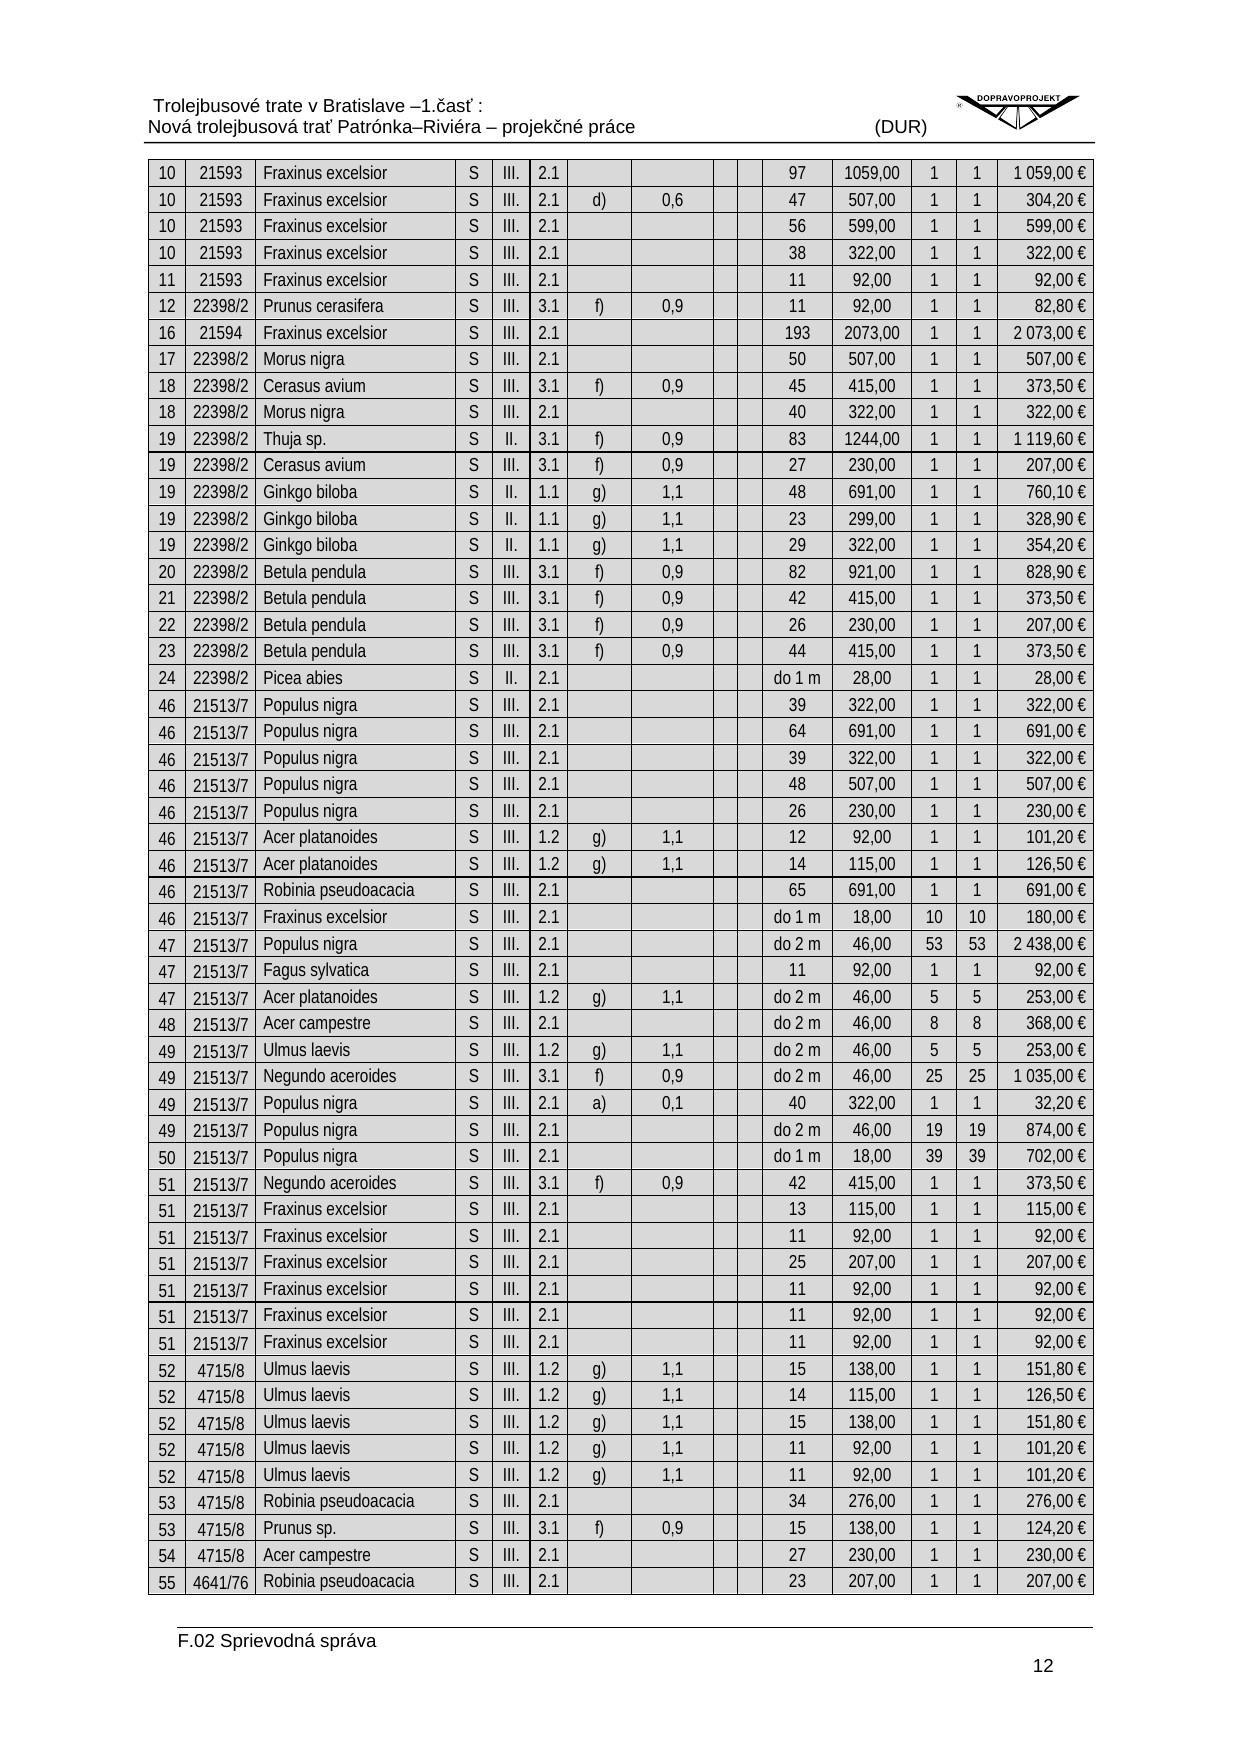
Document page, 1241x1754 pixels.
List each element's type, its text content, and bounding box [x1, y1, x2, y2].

table_cell Fraxinus excelsior [256, 320, 455, 345]
table_cell S [456, 957, 492, 983]
table_cell S [456, 479, 492, 504]
table_cell [714, 479, 737, 504]
table_cell g) [568, 824, 631, 850]
table_cell II. [493, 506, 529, 531]
table_cell Ginkgo biloba [256, 532, 455, 558]
table_cell 1 [957, 1090, 997, 1115]
table_cell III. [493, 1329, 529, 1354]
table_cell [714, 984, 737, 1009]
table_cell 21513/7 [186, 745, 255, 770]
table_cell 28,00 € [998, 665, 1093, 690]
table_cell [568, 771, 631, 797]
table_cell S [456, 1170, 492, 1195]
table_cell 1 [912, 399, 956, 425]
table_cell 691,00 [833, 479, 911, 504]
table_cell 47 [149, 931, 185, 956]
table_cell [714, 1090, 737, 1115]
table_cell III. [493, 1515, 529, 1540]
table_cell [738, 878, 762, 903]
table_cell Acer platanoides [256, 851, 455, 876]
table_cell Populus nigra [256, 691, 455, 717]
table_cell 180,00 € [998, 904, 1093, 929]
table_cell 1 [912, 1462, 956, 1487]
table_cell [738, 1462, 762, 1487]
table_cell 1 [957, 665, 997, 690]
table_cell 1 [912, 1329, 956, 1354]
table_cell 253,00 € [998, 984, 1093, 1009]
table_cell 4715/8 [186, 1515, 255, 1540]
table_cell 22398/2 [186, 532, 255, 558]
table_cell 23 [149, 638, 185, 664]
table_cell 5 [912, 984, 956, 1009]
table_cell [738, 1037, 762, 1062]
table_cell do 2 m [763, 1037, 832, 1062]
table_cell g) [568, 1409, 631, 1434]
table_cell [714, 1356, 737, 1381]
table_cell Ulmus laevis [256, 1409, 455, 1434]
table_cell f) [568, 638, 631, 664]
table_cell [714, 240, 737, 265]
table_cell [714, 399, 737, 425]
table_cell [738, 984, 762, 1009]
table_cell Betula pendula [256, 638, 455, 664]
table_cell [738, 213, 762, 239]
table_cell S [456, 824, 492, 850]
table_cell 53 [149, 1488, 185, 1514]
table_cell [714, 612, 737, 637]
table_cell Robinia pseudoacacia [256, 1488, 455, 1514]
table_cell [568, 1196, 631, 1222]
table_cell 3.1 [531, 426, 567, 451]
table_cell 126,50 € [998, 851, 1093, 876]
table_cell 3.1 [531, 1515, 567, 1540]
table_cell [714, 1010, 737, 1036]
table_cell 18 [149, 399, 185, 425]
table_cell 2.1 [531, 931, 567, 956]
table_cell 19 [149, 506, 185, 531]
table_cell [632, 1329, 713, 1354]
table_cell 1 [912, 266, 956, 292]
table_cell do 2 m [763, 1116, 832, 1142]
table_cell 46,00 [833, 1063, 911, 1089]
table_cell [714, 1063, 737, 1089]
table_cell 1 [957, 1356, 997, 1381]
table_cell 1,1 [632, 506, 713, 531]
table_cell 92,00 [833, 957, 911, 983]
table_cell [738, 1010, 762, 1036]
table_cell [714, 1515, 737, 1540]
table_cell Ulmus laevis [256, 1037, 455, 1062]
table_cell [568, 240, 631, 265]
table_cell 15 [763, 1356, 832, 1381]
table_cell 1 [957, 612, 997, 637]
table_cell 92,00 [833, 293, 911, 318]
table_cell 599,00 [833, 213, 911, 239]
table_cell 21513/7 [186, 1037, 255, 1062]
table_cell 415,00 [833, 373, 911, 398]
table_cell 691,00 [833, 718, 911, 743]
table_cell 11 [763, 1276, 832, 1301]
table_cell 92,00 [833, 824, 911, 850]
table_cell [738, 798, 762, 823]
table_cell 1 [912, 612, 956, 637]
table_cell [568, 160, 631, 186]
table_cell 1 [957, 426, 997, 451]
table_cell 46 [149, 691, 185, 717]
table_cell 11 [763, 1329, 832, 1354]
table_cell Fraxinus excelsior [256, 187, 455, 212]
table_cell 151,80 € [998, 1356, 1093, 1381]
table_cell [632, 240, 713, 265]
table_cell 46 [149, 824, 185, 850]
table_cell III. [493, 984, 529, 1009]
table_cell [714, 559, 737, 584]
table_cell 207,00 € [998, 1249, 1093, 1275]
table_cell do 1 m [763, 665, 832, 690]
table_cell III. [493, 957, 529, 983]
table_cell 4641/76 [186, 1568, 255, 1593]
table_cell [568, 1116, 631, 1142]
table_cell III. [493, 320, 529, 345]
table_cell S [456, 1090, 492, 1115]
table_cell [714, 1276, 737, 1301]
table_cell [714, 771, 737, 797]
table_cell 3.1 [531, 638, 567, 664]
table_cell 1,1 [632, 1409, 713, 1434]
table_cell [568, 1568, 631, 1593]
table_cell [632, 1276, 713, 1301]
table_cell g) [568, 984, 631, 1009]
table_cell Acer campestre [256, 1010, 455, 1036]
table_cell 1 [912, 1170, 956, 1195]
table_cell 2.1 [531, 1488, 567, 1514]
table_cell III. [493, 559, 529, 584]
table_cell Ulmus laevis [256, 1356, 455, 1381]
table_cell 1.2 [531, 1037, 567, 1062]
table_cell 921,00 [833, 559, 911, 584]
table_cell 101,20 € [998, 1462, 1093, 1487]
table_cell 16 [149, 320, 185, 345]
table_cell III. [493, 1435, 529, 1461]
table_cell S [456, 878, 492, 903]
table_cell 47 [149, 957, 185, 983]
table_cell g) [568, 532, 631, 558]
table_cell 11 [763, 957, 832, 983]
table_cell 52 [149, 1435, 185, 1461]
table_cell 507,00 [833, 771, 911, 797]
table_cell 115,00 [833, 851, 911, 876]
table_cell 19 [149, 532, 185, 558]
table_cell 22398/2 [186, 612, 255, 637]
table_cell III. [493, 1090, 529, 1115]
table_cell 21 [149, 585, 185, 611]
table_cell 46 [149, 798, 185, 823]
table_cell [714, 957, 737, 983]
table_cell 115,00 € [998, 1196, 1093, 1222]
table_cell 101,20 € [998, 1435, 1093, 1461]
table_cell 2.1 [531, 878, 567, 903]
table_cell S [456, 612, 492, 637]
table_cell 1 [957, 453, 997, 478]
table_cell [714, 373, 737, 398]
table_cell [632, 691, 713, 717]
table_cell [738, 320, 762, 345]
table_cell S [456, 1223, 492, 1248]
table_cell 1 [912, 293, 956, 318]
table_cell 373,50 € [998, 638, 1093, 664]
table_cell 115,00 [833, 1382, 911, 1408]
table_cell 1 [912, 691, 956, 717]
table_cell III. [493, 1063, 529, 1089]
table_cell Populus nigra [256, 798, 455, 823]
table_cell [738, 1223, 762, 1248]
table_cell Negundo aceroides [256, 1063, 455, 1089]
table_cell III. [493, 851, 529, 876]
table_cell 1 [957, 1488, 997, 1514]
table_cell 1 [957, 532, 997, 558]
table_cell 1 [912, 506, 956, 531]
table_cell 828,90 € [998, 559, 1093, 584]
table_cell 46,00 [833, 931, 911, 956]
table_cell 51 [149, 1223, 185, 1248]
table_cell [738, 665, 762, 690]
table_cell 115,00 [833, 1196, 911, 1222]
table_cell S [456, 1329, 492, 1354]
table_cell [714, 1541, 737, 1567]
table_cell 54 [149, 1541, 185, 1567]
table_cell [738, 1249, 762, 1275]
table_cell 34 [763, 1488, 832, 1514]
table_cell [568, 1010, 631, 1036]
table_cell 38 [763, 240, 832, 265]
table_cell [714, 1435, 737, 1461]
table_cell [738, 931, 762, 956]
table_cell [632, 1541, 713, 1567]
table_cell 11 [763, 266, 832, 292]
table_cell 92,00 [833, 1223, 911, 1248]
table_cell 1 [912, 1435, 956, 1461]
table_cell 2.1 [531, 1329, 567, 1354]
table_cell 1 [957, 506, 997, 531]
table_cell S [456, 798, 492, 823]
table_cell f) [568, 1170, 631, 1195]
table_cell 2.1 [531, 771, 567, 797]
table_cell 1 [957, 1249, 997, 1275]
table_cell [738, 851, 762, 876]
table_cell [632, 771, 713, 797]
table_cell 92,00 € [998, 957, 1093, 983]
table_cell S [456, 1276, 492, 1301]
table_cell Ulmus laevis [256, 1435, 455, 1461]
table_cell [738, 612, 762, 637]
table_cell 207,00 € [998, 1568, 1093, 1593]
table_cell [738, 691, 762, 717]
table_cell 3.1 [531, 585, 567, 611]
table_cell [738, 266, 762, 292]
table_cell 1 [912, 957, 956, 983]
table_cell g) [568, 1462, 631, 1487]
table_cell 28,00 [833, 665, 911, 690]
table_cell 1 [912, 1303, 956, 1328]
table_cell [738, 506, 762, 531]
table_cell 46 [149, 771, 185, 797]
table_cell 2.1 [531, 320, 567, 345]
table_cell 92,00 [833, 1276, 911, 1301]
table_cell [568, 346, 631, 372]
table_cell [714, 1568, 737, 1593]
table_cell [738, 346, 762, 372]
table_cell 2 073,00 € [998, 320, 1093, 345]
table_cell 507,00 € [998, 346, 1093, 372]
table_cell 4715/8 [186, 1356, 255, 1381]
table_cell 44 [763, 638, 832, 664]
table_cell 1 [912, 665, 956, 690]
table_cell 1.2 [531, 1356, 567, 1381]
table_cell [632, 665, 713, 690]
table_cell do 2 m [763, 1010, 832, 1036]
table_cell [714, 1170, 737, 1195]
table_cell 1 [912, 532, 956, 558]
table_cell 1 [957, 1170, 997, 1195]
table_cell 21513/7 [186, 1249, 255, 1275]
table_cell 1.1 [531, 532, 567, 558]
table_cell [632, 160, 713, 186]
table_cell 14 [763, 851, 832, 876]
table_cell [714, 1303, 737, 1328]
table_cell S [456, 160, 492, 186]
table_cell 21513/7 [186, 1116, 255, 1142]
table_cell 21513/7 [186, 771, 255, 797]
table_cell 1 [912, 320, 956, 345]
table_cell 2.1 [531, 1223, 567, 1248]
table_cell 21513/7 [186, 691, 255, 717]
table_cell [738, 638, 762, 664]
table_cell f) [568, 1063, 631, 1089]
table_cell Ginkgo biloba [256, 506, 455, 531]
table_cell f) [568, 373, 631, 398]
table_cell 52 [149, 1382, 185, 1408]
table_cell 1 [912, 1356, 956, 1381]
table_cell [738, 240, 762, 265]
table_cell S [456, 1143, 492, 1168]
table_cell III. [493, 1488, 529, 1514]
table_cell 1 [957, 718, 997, 743]
table_cell 46 [149, 878, 185, 903]
table_cell 1 [957, 160, 997, 186]
table_cell 2.1 [531, 213, 567, 239]
table_cell III. [493, 373, 529, 398]
table_cell 19 [149, 426, 185, 451]
table_cell 26 [763, 612, 832, 637]
table_cell [632, 878, 713, 903]
table_cell III. [493, 585, 529, 611]
table_cell III. [493, 931, 529, 956]
table_cell [738, 187, 762, 212]
table_cell S [456, 453, 492, 478]
table_cell 2.1 [531, 691, 567, 717]
table_cell [714, 1249, 737, 1275]
table_cell 49 [149, 1063, 185, 1089]
table_cell 10 [149, 187, 185, 212]
table_cell 1 [912, 559, 956, 584]
table_cell [714, 1143, 737, 1168]
table_cell 21513/7 [186, 1010, 255, 1036]
table_cell 11 [763, 1303, 832, 1328]
table_cell 92,00 [833, 1435, 911, 1461]
table_cell 1 [957, 878, 997, 903]
table_cell [738, 1515, 762, 1540]
table_cell S [456, 1356, 492, 1381]
table_cell III. [493, 1249, 529, 1275]
table_cell Betula pendula [256, 612, 455, 637]
table_cell 19 [912, 1116, 956, 1142]
table_cell [714, 824, 737, 850]
table_cell 92,00 € [998, 1276, 1093, 1301]
table_cell [632, 1488, 713, 1514]
table_cell III. [493, 453, 529, 478]
table_cell 0,9 [632, 453, 713, 478]
table_cell 1 [957, 373, 997, 398]
table_cell 22398/2 [186, 585, 255, 611]
table_cell [738, 453, 762, 478]
table_cell 22398/2 [186, 346, 255, 372]
table_cell 2.1 [531, 240, 567, 265]
table_cell 230,00 € [998, 798, 1093, 823]
table_cell S [456, 851, 492, 876]
table_cell 230,00 [833, 453, 911, 478]
table_cell 0,9 [632, 1515, 713, 1540]
table_cell III. [493, 1541, 529, 1567]
table_cell 1 [957, 638, 997, 664]
table_cell Fraxinus excelsior [256, 1196, 455, 1222]
table_cell [714, 320, 737, 345]
table_cell 1 [957, 187, 997, 212]
table_cell [714, 638, 737, 664]
table_cell 64 [763, 718, 832, 743]
table_cell [568, 904, 631, 929]
table_cell 1.2 [531, 851, 567, 876]
table_cell S [456, 1568, 492, 1593]
table_cell Ulmus laevis [256, 1462, 455, 1487]
table_cell III. [493, 213, 529, 239]
table_cell 92,00 € [998, 1303, 1093, 1328]
table_cell [568, 399, 631, 425]
table_cell [714, 1382, 737, 1408]
table_cell Fraxinus excelsior [256, 904, 455, 929]
table_cell 21513/7 [186, 931, 255, 956]
table_cell 1,1 [632, 1435, 713, 1461]
table_cell S [456, 1037, 492, 1062]
table_cell 21513/7 [186, 1170, 255, 1195]
table_cell 47 [149, 984, 185, 1009]
table_cell [568, 665, 631, 690]
table_cell 1 [957, 1462, 997, 1487]
table_cell S [456, 213, 492, 239]
table_cell 599,00 € [998, 213, 1093, 239]
table_cell II. [493, 665, 529, 690]
table_cell S [456, 1409, 492, 1434]
table_cell S [456, 399, 492, 425]
table_cell 0,9 [632, 1063, 713, 1089]
table_cell 322,00 € [998, 691, 1093, 717]
table_cell S [456, 1063, 492, 1089]
table_cell III. [493, 1462, 529, 1487]
table_cell Robinia pseudoacacia [256, 878, 455, 903]
table_cell 276,00 [833, 1488, 911, 1514]
table_cell 1 [957, 798, 997, 823]
table_cell 2.1 [531, 1116, 567, 1142]
table_cell f) [568, 453, 631, 478]
table_cell 1059,00 [833, 160, 911, 186]
table_cell 207,00 € [998, 453, 1093, 478]
table_cell 230,00 € [998, 1541, 1093, 1567]
table_cell g) [568, 506, 631, 531]
table_cell 207,00 € [998, 612, 1093, 637]
table_cell 21513/7 [186, 1276, 255, 1301]
table_cell [568, 320, 631, 345]
table_cell 22398/2 [186, 479, 255, 504]
table_cell 1.1 [531, 479, 567, 504]
table_cell 11 [149, 266, 185, 292]
table_cell 1 [912, 798, 956, 823]
table_cell 49 [149, 1116, 185, 1142]
table_cell [714, 904, 737, 929]
table_cell 22398/2 [186, 559, 255, 584]
table_cell Morus nigra [256, 399, 455, 425]
table_cell 92,00 [833, 266, 911, 292]
table_cell 322,00 [833, 532, 911, 558]
table_cell 10 [149, 240, 185, 265]
table_cell Prunus sp. [256, 1515, 455, 1540]
table_cell 322,00 € [998, 240, 1093, 265]
table_cell 507,00 € [998, 771, 1093, 797]
table_cell 1.2 [531, 1409, 567, 1434]
table_cell III. [493, 691, 529, 717]
table_cell [738, 1276, 762, 1301]
table_cell f) [568, 426, 631, 451]
table_cell 1.2 [531, 1435, 567, 1461]
table_cell 2.1 [531, 1090, 567, 1115]
table_cell [738, 771, 762, 797]
table_cell III. [493, 798, 529, 823]
table_cell [632, 1249, 713, 1275]
table_cell 4715/8 [186, 1488, 255, 1514]
table_cell [632, 1568, 713, 1593]
table_cell 2.1 [531, 1249, 567, 1275]
table_cell 22398/2 [186, 453, 255, 478]
table_cell 65 [763, 878, 832, 903]
table_cell III. [493, 160, 529, 186]
table_cell 1 [957, 399, 997, 425]
table_cell Thuja sp. [256, 426, 455, 451]
table_cell 11 [763, 1462, 832, 1487]
table_cell Populus nigra [256, 771, 455, 797]
table_cell S [456, 373, 492, 398]
table_cell 1.2 [531, 1382, 567, 1408]
table_cell 92,00 € [998, 1223, 1093, 1248]
table_cell 1,1 [632, 1356, 713, 1381]
table_cell 2.1 [531, 399, 567, 425]
table_cell 15 [763, 1409, 832, 1434]
table_cell 21593 [186, 240, 255, 265]
table_cell 92,00 [833, 1462, 911, 1487]
table_cell 40 [763, 1090, 832, 1115]
table_cell 1 [957, 266, 997, 292]
table_cell 874,00 € [998, 1116, 1093, 1142]
table_cell 1 [957, 957, 997, 983]
table_cell [738, 1196, 762, 1222]
table_cell 4715/8 [186, 1382, 255, 1408]
table_cell S [456, 585, 492, 611]
table_cell 328,90 € [998, 506, 1093, 531]
table_cell [738, 1568, 762, 1593]
table_cell g) [568, 479, 631, 504]
table_cell 1,1 [632, 479, 713, 504]
table_cell Ulmus laevis [256, 1382, 455, 1408]
table_cell 1 [957, 293, 997, 318]
table_cell S [456, 506, 492, 531]
table_cell 138,00 [833, 1515, 911, 1540]
table_cell [714, 453, 737, 478]
table_cell [568, 718, 631, 743]
table_cell [714, 1196, 737, 1222]
table_cell 51 [149, 1329, 185, 1354]
table_cell [632, 1196, 713, 1222]
table_cell III. [493, 399, 529, 425]
table_cell 702,00 € [998, 1143, 1093, 1168]
table_cell Populus nigra [256, 1090, 455, 1115]
table_cell [738, 718, 762, 743]
table_cell 299,00 [833, 506, 911, 531]
table_cell 1 [957, 1541, 997, 1567]
table_cell S [456, 1196, 492, 1222]
table_cell 3.1 [531, 453, 567, 478]
table_cell 1 [957, 479, 997, 504]
table_cell [738, 1090, 762, 1115]
table_cell [632, 213, 713, 239]
table_cell 22398/2 [186, 426, 255, 451]
table_cell 1 [957, 1515, 997, 1540]
table_cell 322,00 [833, 745, 911, 770]
table_cell [738, 1541, 762, 1567]
table_cell 23 [763, 1568, 832, 1593]
table_cell S [456, 1488, 492, 1514]
table_cell 507,00 [833, 187, 911, 212]
table_cell [738, 745, 762, 770]
table_cell 92,00 [833, 1303, 911, 1328]
table_cell [738, 479, 762, 504]
table_cell 2.1 [531, 904, 567, 929]
table_cell S [456, 1303, 492, 1328]
table_cell 0,9 [632, 293, 713, 318]
table_cell 20 [149, 559, 185, 584]
table_cell 25 [763, 1249, 832, 1275]
table_cell 1,1 [632, 1382, 713, 1408]
table_cell g) [568, 1435, 631, 1461]
table_cell 1,1 [632, 1462, 713, 1487]
table_cell 2.1 [531, 1196, 567, 1222]
table_cell do 1 m [763, 904, 832, 929]
table_cell 415,00 [833, 1170, 911, 1195]
table_cell III. [493, 1170, 529, 1195]
table_cell 45 [763, 373, 832, 398]
table_cell Fraxinus excelsior [256, 1276, 455, 1301]
table_cell 3.1 [531, 559, 567, 584]
table_cell Cerasus avium [256, 373, 455, 398]
table_cell 1 [957, 691, 997, 717]
table_cell [714, 532, 737, 558]
table_cell 15 [763, 1515, 832, 1540]
table_cell [738, 293, 762, 318]
table_cell 4715/8 [186, 1462, 255, 1487]
table_cell 21513/7 [186, 798, 255, 823]
table_cell 21513/7 [186, 957, 255, 983]
table_cell 1 [912, 187, 956, 212]
table_cell 4715/8 [186, 1541, 255, 1567]
table_cell [714, 931, 737, 956]
table_cell III. [493, 293, 529, 318]
table_cell 1 [957, 1303, 997, 1328]
table_cell [738, 585, 762, 611]
table_cell 1,1 [632, 851, 713, 876]
table_cell 42 [763, 1170, 832, 1195]
table_cell 507,00 [833, 346, 911, 372]
table_cell 124,20 € [998, 1515, 1093, 1540]
table_cell [738, 399, 762, 425]
table_cell 21513/7 [186, 824, 255, 850]
table_cell 1 [912, 1541, 956, 1567]
table_cell 12 [763, 824, 832, 850]
table_cell 230,00 [833, 798, 911, 823]
table_cell 21593 [186, 213, 255, 239]
table_cell S [456, 187, 492, 212]
table_cell III. [493, 240, 529, 265]
table_cell [714, 851, 737, 876]
table_cell 354,20 € [998, 532, 1093, 558]
table_cell Betula pendula [256, 585, 455, 611]
table_cell [568, 745, 631, 770]
table_cell 1 [957, 346, 997, 372]
table_cell 83 [763, 426, 832, 451]
table_cell [632, 718, 713, 743]
table_cell Fraxinus excelsior [256, 1249, 455, 1275]
table_cell 1 [912, 1196, 956, 1222]
table_cell III. [493, 745, 529, 770]
table_cell 1244,00 [833, 426, 911, 451]
table_cell III. [493, 771, 529, 797]
table_cell 50 [149, 1143, 185, 1168]
table_cell 92,00 € [998, 266, 1093, 292]
table_cell 46,00 [833, 984, 911, 1009]
table_cell 21513/7 [186, 1196, 255, 1222]
table_cell 22398/2 [186, 293, 255, 318]
table_cell 1 [912, 1276, 956, 1301]
table_cell 4715/8 [186, 1435, 255, 1461]
table_cell Fraxinus excelsior [256, 1303, 455, 1328]
table_cell [714, 1329, 737, 1354]
table_cell f) [568, 293, 631, 318]
table_cell do 2 m [763, 1063, 832, 1089]
table_cell 2.1 [531, 798, 567, 823]
table_cell 10 [149, 160, 185, 186]
table_cell 21513/7 [186, 878, 255, 903]
table_cell 1 [912, 771, 956, 797]
table_cell 0,9 [632, 373, 713, 398]
table_cell III. [493, 1276, 529, 1301]
table_cell 322,00 [833, 691, 911, 717]
table_cell 1,1 [632, 824, 713, 850]
table_cell III. [493, 1356, 529, 1381]
table_cell [632, 798, 713, 823]
table_cell 51 [149, 1276, 185, 1301]
table_cell Fraxinus excelsior [256, 240, 455, 265]
table_cell S [456, 1462, 492, 1487]
table_cell III. [493, 1303, 529, 1328]
table_cell III. [493, 266, 529, 292]
table_cell 1 [912, 585, 956, 611]
table_cell Negundo aceroides [256, 1170, 455, 1195]
table_cell 48 [149, 1010, 185, 1036]
table_cell 21513/7 [186, 718, 255, 743]
table_cell Populus nigra [256, 718, 455, 743]
table_cell [714, 160, 737, 186]
table_cell S [456, 718, 492, 743]
table_cell [714, 691, 737, 717]
table_cell 230,00 [833, 1541, 911, 1567]
table_cell III. [493, 1143, 529, 1168]
table_cell [632, 931, 713, 956]
table_cell 48 [763, 771, 832, 797]
table_cell 138,00 [833, 1356, 911, 1381]
table_cell Ginkgo biloba [256, 479, 455, 504]
table_cell 49 [149, 1090, 185, 1115]
table_cell 1 [912, 1223, 956, 1248]
table_cell [568, 213, 631, 239]
table_cell 1 [912, 851, 956, 876]
table_cell 22398/2 [186, 638, 255, 664]
table_cell [568, 798, 631, 823]
table_cell Populus nigra [256, 1143, 455, 1168]
table_cell S [456, 931, 492, 956]
table_cell [714, 585, 737, 611]
table_cell S [456, 984, 492, 1009]
table_cell 373,50 € [998, 585, 1093, 611]
table_cell [632, 320, 713, 345]
table_cell S [456, 745, 492, 770]
table_cell 46 [149, 851, 185, 876]
table_cell [632, 957, 713, 983]
table_cell 1 [957, 1196, 997, 1222]
table_cell [738, 1170, 762, 1195]
table_cell 1 [912, 824, 956, 850]
table_cell 1 [957, 585, 997, 611]
table_cell 18,00 [833, 904, 911, 929]
table_cell S [456, 665, 492, 690]
table_cell 126,50 € [998, 1382, 1093, 1408]
table_cell 415,00 [833, 638, 911, 664]
table_cell 17 [149, 346, 185, 372]
table_cell 1 [957, 213, 997, 239]
table_cell Populus nigra [256, 745, 455, 770]
table_cell 1 [957, 1409, 997, 1434]
table_cell 40 [763, 399, 832, 425]
table_cell 10 [149, 213, 185, 239]
table_cell 21513/7 [186, 984, 255, 1009]
table_cell 322,00 [833, 1090, 911, 1115]
table_cell 760,10 € [998, 479, 1093, 504]
table_cell f) [568, 1515, 631, 1540]
table_cell 29 [763, 532, 832, 558]
table_cell 2.1 [531, 187, 567, 212]
table_cell Betula pendula [256, 559, 455, 584]
table_cell 322,00 [833, 399, 911, 425]
table_cell 691,00 [833, 878, 911, 903]
table_cell S [456, 1541, 492, 1567]
table_cell 42 [763, 585, 832, 611]
table_cell 276,00 € [998, 1488, 1093, 1514]
table_cell III. [493, 187, 529, 212]
table_cell 1 [957, 1329, 997, 1354]
table_cell [632, 1223, 713, 1248]
table_cell 415,00 [833, 585, 911, 611]
table_cell 3.1 [531, 612, 567, 637]
table_cell 18 [149, 373, 185, 398]
table_cell [714, 878, 737, 903]
table_cell [738, 426, 762, 451]
table_cell [568, 1329, 631, 1354]
table_cell 46 [149, 745, 185, 770]
table_cell 2.1 [531, 266, 567, 292]
table_cell 52 [149, 1409, 185, 1434]
table_cell [568, 1223, 631, 1248]
table_cell [738, 1409, 762, 1434]
table_cell [714, 213, 737, 239]
table_cell [568, 1303, 631, 1328]
table_cell 46 [149, 904, 185, 929]
table_cell S [456, 426, 492, 451]
table_cell [568, 878, 631, 903]
table_cell g) [568, 1356, 631, 1381]
table_cell 46,00 [833, 1037, 911, 1062]
table_cell S [456, 1249, 492, 1275]
table_cell [714, 1409, 737, 1434]
table_cell 2.1 [531, 665, 567, 690]
table_cell III. [493, 1010, 529, 1036]
table_cell [738, 1488, 762, 1514]
table_cell 1 [957, 745, 997, 770]
table_cell 2.1 [531, 1568, 567, 1593]
table_cell [738, 1116, 762, 1142]
table_cell III. [493, 904, 529, 929]
table_cell 1.2 [531, 1462, 567, 1487]
table_cell [714, 346, 737, 372]
table_cell 14 [763, 1382, 832, 1408]
table_cell 0,9 [632, 612, 713, 637]
table_cell 1 [912, 453, 956, 478]
table_cell III. [493, 1409, 529, 1434]
table_cell 1 [957, 824, 997, 850]
table_cell 2.1 [531, 160, 567, 186]
table_cell 1 [912, 718, 956, 743]
table_cell S [456, 266, 492, 292]
table_cell 1 [957, 240, 997, 265]
table_cell 1 [957, 851, 997, 876]
table_cell 2.1 [531, 1303, 567, 1328]
table_cell 5 [957, 1037, 997, 1062]
table_cell 24 [149, 665, 185, 690]
table_cell [738, 904, 762, 929]
table_cell S [456, 293, 492, 318]
table_cell 1 035,00 € [998, 1063, 1093, 1089]
table_cell [714, 1116, 737, 1142]
table_cell 1 [957, 1435, 997, 1461]
table_cell III. [493, 718, 529, 743]
table_cell Fraxinus excelsior [256, 1329, 455, 1354]
table_cell 1 059,00 € [998, 160, 1093, 186]
table_cell Acer platanoides [256, 824, 455, 850]
table_cell [714, 745, 737, 770]
table_cell II. [493, 426, 529, 451]
table_cell 0,9 [632, 638, 713, 664]
table_cell [632, 1116, 713, 1142]
table_cell g) [568, 1382, 631, 1408]
table_cell III. [493, 878, 529, 903]
table_cell f) [568, 585, 631, 611]
table_cell [738, 1303, 762, 1328]
table_cell 22 [149, 612, 185, 637]
table_cell [714, 665, 737, 690]
table_cell 50 [763, 346, 832, 372]
table_cell S [456, 771, 492, 797]
table_cell 2.1 [531, 957, 567, 983]
table_cell 1 [912, 1515, 956, 1540]
table_cell S [456, 638, 492, 664]
table_cell 1 [957, 559, 997, 584]
table_cell 1 [912, 1249, 956, 1275]
table_cell S [456, 240, 492, 265]
table_cell 19 [149, 453, 185, 478]
table_cell 21593 [186, 160, 255, 186]
table_cell 304,20 € [998, 187, 1093, 212]
table_cell 691,00 € [998, 878, 1093, 903]
table_cell [632, 1143, 713, 1168]
table_cell d) [568, 187, 631, 212]
table_cell [738, 1143, 762, 1168]
table_cell 2.1 [531, 1541, 567, 1567]
table_cell 138,00 [833, 1409, 911, 1434]
table_cell Fraxinus excelsior [256, 213, 455, 239]
table_cell III. [493, 1223, 529, 1248]
table_cell 2.1 [531, 1010, 567, 1036]
table_cell [714, 1488, 737, 1514]
table_cell 48 [763, 479, 832, 504]
table_cell 207,00 [833, 1568, 911, 1593]
table_cell [568, 931, 631, 956]
table_cell [714, 506, 737, 531]
table_cell [738, 1435, 762, 1461]
table_cell S [456, 691, 492, 717]
table_cell [738, 559, 762, 584]
table_cell Prunus cerasifera [256, 293, 455, 318]
table_cell 1,1 [632, 984, 713, 1009]
table_cell 46 [149, 718, 185, 743]
table_cell [738, 1382, 762, 1408]
table_cell S [456, 1435, 492, 1461]
table_cell 1 [957, 1382, 997, 1408]
table_cell 0,9 [632, 1170, 713, 1195]
table_cell Fraxinus excelsior [256, 266, 455, 292]
table_cell III. [493, 346, 529, 372]
table_cell 3.1 [531, 373, 567, 398]
table_cell 2.1 [531, 346, 567, 372]
table_cell 49 [149, 1037, 185, 1062]
table_cell [568, 1143, 631, 1168]
table_cell 0,1 [632, 1090, 713, 1115]
table_cell 4715/8 [186, 1409, 255, 1434]
table_cell 1 [957, 1568, 997, 1593]
table_cell [632, 1010, 713, 1036]
table_cell 22398/2 [186, 506, 255, 531]
table_cell II. [493, 532, 529, 558]
table_cell III. [493, 638, 529, 664]
table_cell [568, 1276, 631, 1301]
table_cell 46,00 [833, 1010, 911, 1036]
table_cell 1 [912, 479, 956, 504]
table_cell 1 [957, 320, 997, 345]
table_cell III. [493, 824, 529, 850]
table_cell 21594 [186, 320, 255, 345]
table_cell 0,9 [632, 559, 713, 584]
table_cell 1 [912, 373, 956, 398]
table_cell 21513/7 [186, 851, 255, 876]
table_cell 1 [912, 426, 956, 451]
table_cell 253,00 € [998, 1037, 1093, 1062]
table_cell 2.1 [531, 718, 567, 743]
table_cell f) [568, 559, 631, 584]
table_cell do 2 m [763, 931, 832, 956]
table_cell 55 [149, 1568, 185, 1593]
table_cell Acer campestre [256, 1541, 455, 1567]
table_cell 691,00 € [998, 718, 1093, 743]
table_cell Fraxinus excelsior [256, 1223, 455, 1248]
table_cell 18,00 [833, 1143, 911, 1168]
table_cell 151,80 € [998, 1409, 1093, 1434]
table_cell Populus nigra [256, 1116, 455, 1142]
table_cell Populus nigra [256, 931, 455, 956]
table_cell S [456, 904, 492, 929]
table_cell S [456, 1382, 492, 1408]
table_cell [714, 187, 737, 212]
table_cell 3.1 [531, 1063, 567, 1089]
table_cell [714, 718, 737, 743]
table_cell [714, 1037, 737, 1062]
table_cell [714, 798, 737, 823]
table_cell 8 [957, 1010, 997, 1036]
table_cell 25 [957, 1063, 997, 1089]
table_cell III. [493, 1568, 529, 1593]
table_cell [568, 957, 631, 983]
table_cell 10 [957, 904, 997, 929]
table_cell S [456, 1010, 492, 1036]
table_cell 11 [763, 293, 832, 318]
table_cell 82,80 € [998, 293, 1093, 318]
table_cell 1,1 [632, 1037, 713, 1062]
table_cell 23 [763, 506, 832, 531]
table_cell [738, 1356, 762, 1381]
table_cell [738, 532, 762, 558]
table_cell 32,20 € [998, 1090, 1093, 1115]
table_cell [738, 1329, 762, 1354]
table_cell 1 [912, 240, 956, 265]
table_cell 56 [763, 213, 832, 239]
table_cell [738, 373, 762, 398]
table_cell S [456, 1515, 492, 1540]
table_cell 39 [912, 1143, 956, 1168]
table_cell 47 [763, 187, 832, 212]
table_cell 1 [912, 1488, 956, 1514]
table_cell 0,9 [632, 426, 713, 451]
table_cell S [456, 320, 492, 345]
table_cell III. [493, 1116, 529, 1142]
table_cell 1 [912, 745, 956, 770]
table_cell [568, 266, 631, 292]
table_cell II. [493, 479, 529, 504]
table_cell 2.1 [531, 745, 567, 770]
table_cell 2.1 [531, 1276, 567, 1301]
table_cell 3.1 [531, 293, 567, 318]
table_cell 10 [912, 904, 956, 929]
table_cell [738, 957, 762, 983]
table_cell g) [568, 851, 631, 876]
table_cell [738, 160, 762, 186]
table_cell 373,50 € [998, 1170, 1093, 1195]
table_cell [738, 1063, 762, 1089]
table_cell 1 [912, 1382, 956, 1408]
table_cell 8 [912, 1010, 956, 1036]
table_cell 1.2 [531, 984, 567, 1009]
table_cell [632, 346, 713, 372]
table_cell [738, 824, 762, 850]
table_cell do 2 m [763, 984, 832, 1009]
table_cell 1 [957, 1276, 997, 1301]
table_cell 53 [912, 931, 956, 956]
table_cell 13 [763, 1196, 832, 1222]
table_cell a) [568, 1090, 631, 1115]
table_cell 322,00 [833, 240, 911, 265]
table_cell [568, 1541, 631, 1567]
table_cell 322,00 € [998, 399, 1093, 425]
table_cell [632, 266, 713, 292]
table_cell 46,00 [833, 1116, 911, 1142]
table_cell [714, 1462, 737, 1487]
table_cell 1 [912, 160, 956, 186]
table_cell 52 [149, 1356, 185, 1381]
table_cell 21513/7 [186, 1063, 255, 1089]
table_cell [714, 1223, 737, 1248]
table_cell 21513/7 [186, 1090, 255, 1115]
table_cell 1 [957, 1223, 997, 1248]
table_cell 0,6 [632, 187, 713, 212]
table_cell 3.1 [531, 1170, 567, 1195]
table_cell 21593 [186, 187, 255, 212]
table_cell S [456, 532, 492, 558]
table_cell 193 [763, 320, 832, 345]
table_cell 2073,00 [833, 320, 911, 345]
table_cell 1,1 [632, 532, 713, 558]
table_cell 39 [763, 691, 832, 717]
table_cell Fagus sylvatica [256, 957, 455, 983]
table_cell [256, 1568, 455, 1593]
table_cell 97 [763, 160, 832, 186]
table_cell 5 [912, 1037, 956, 1062]
table_cell 1 119,60 € [998, 426, 1093, 451]
table_cell 1.2 [531, 824, 567, 850]
table_cell 101,20 € [998, 824, 1093, 850]
table_cell [632, 745, 713, 770]
table_cell III. [493, 1196, 529, 1222]
table_cell [714, 293, 737, 318]
table_cell 52 [149, 1462, 185, 1487]
table_cell 11 [763, 1223, 832, 1248]
table_cell 2.1 [531, 1143, 567, 1168]
table_cell f) [568, 612, 631, 637]
table_cell 1 [912, 1409, 956, 1434]
table_cell III. [493, 612, 529, 637]
table_cell 39 [763, 745, 832, 770]
table_cell [568, 691, 631, 717]
table_cell 21593 [186, 266, 255, 292]
table_cell 22398/2 [186, 373, 255, 398]
table_cell 22398/2 [186, 665, 255, 690]
table_cell [632, 399, 713, 425]
table_cell [568, 1249, 631, 1275]
table_cell 21513/7 [186, 1143, 255, 1168]
table_cell do 1 m [763, 1143, 832, 1168]
table_cell 1.1 [531, 506, 567, 531]
table_cell 92,00 [833, 1329, 911, 1354]
table_cell 53 [149, 1515, 185, 1540]
table_cell 207,00 [833, 1249, 911, 1275]
table_cell 19 [149, 479, 185, 504]
table_cell 322,00 € [998, 745, 1093, 770]
table_cell 1 [912, 346, 956, 372]
table_cell 2 438,00 € [998, 931, 1093, 956]
table_cell 0,9 [632, 585, 713, 611]
table_cell 39 [957, 1143, 997, 1168]
table_cell 82 [763, 559, 832, 584]
table_cell 373,50 € [998, 373, 1093, 398]
table_cell 11 [763, 1435, 832, 1461]
table_cell 51 [149, 1196, 185, 1222]
table_cell Picea abies [256, 665, 455, 690]
table_cell 1 [912, 878, 956, 903]
table_cell Morus nigra [256, 346, 455, 372]
table_cell [714, 426, 737, 451]
table_cell 25 [912, 1063, 956, 1089]
table_cell [568, 1488, 631, 1514]
table_cell 5 [957, 984, 997, 1009]
table_cell 1 [912, 1090, 956, 1115]
table_cell III. [493, 1382, 529, 1408]
table_cell 22398/2 [186, 399, 255, 425]
table_cell [714, 266, 737, 292]
table_cell Fraxinus excelsior [256, 160, 455, 186]
table_cell 368,00 € [998, 1010, 1093, 1036]
table_cell 19 [957, 1116, 997, 1142]
table_cell 21513/7 [186, 1329, 255, 1354]
table_cell 21513/7 [186, 904, 255, 929]
table_cell 1 [957, 771, 997, 797]
table_cell S [456, 559, 492, 584]
table_cell Cerasus avium [256, 453, 455, 478]
table_cell 1 [912, 213, 956, 239]
table_cell g) [568, 1037, 631, 1062]
table_cell 51 [149, 1170, 185, 1195]
table_cell 51 [149, 1249, 185, 1275]
table_cell S [456, 1116, 492, 1142]
table_cell 1 [912, 638, 956, 664]
table_cell III. [493, 1037, 529, 1062]
table_cell 27 [763, 1541, 832, 1567]
table_cell Acer platanoides [256, 984, 455, 1009]
table_cell 51 [149, 1303, 185, 1328]
table_cell 92,00 € [998, 1329, 1093, 1354]
table_cell 21513/7 [186, 1223, 255, 1248]
table_cell 1 [912, 1568, 956, 1593]
table_cell S [456, 346, 492, 372]
table_cell [632, 1303, 713, 1328]
table_cell 53 [957, 931, 997, 956]
table_cell 26 [763, 798, 832, 823]
table_cell 230,00 [833, 612, 911, 637]
table_cell 12 [149, 293, 185, 318]
table_cell 21513/7 [186, 1303, 255, 1328]
table_cell 27 [763, 453, 832, 478]
table_cell [632, 904, 713, 929]
